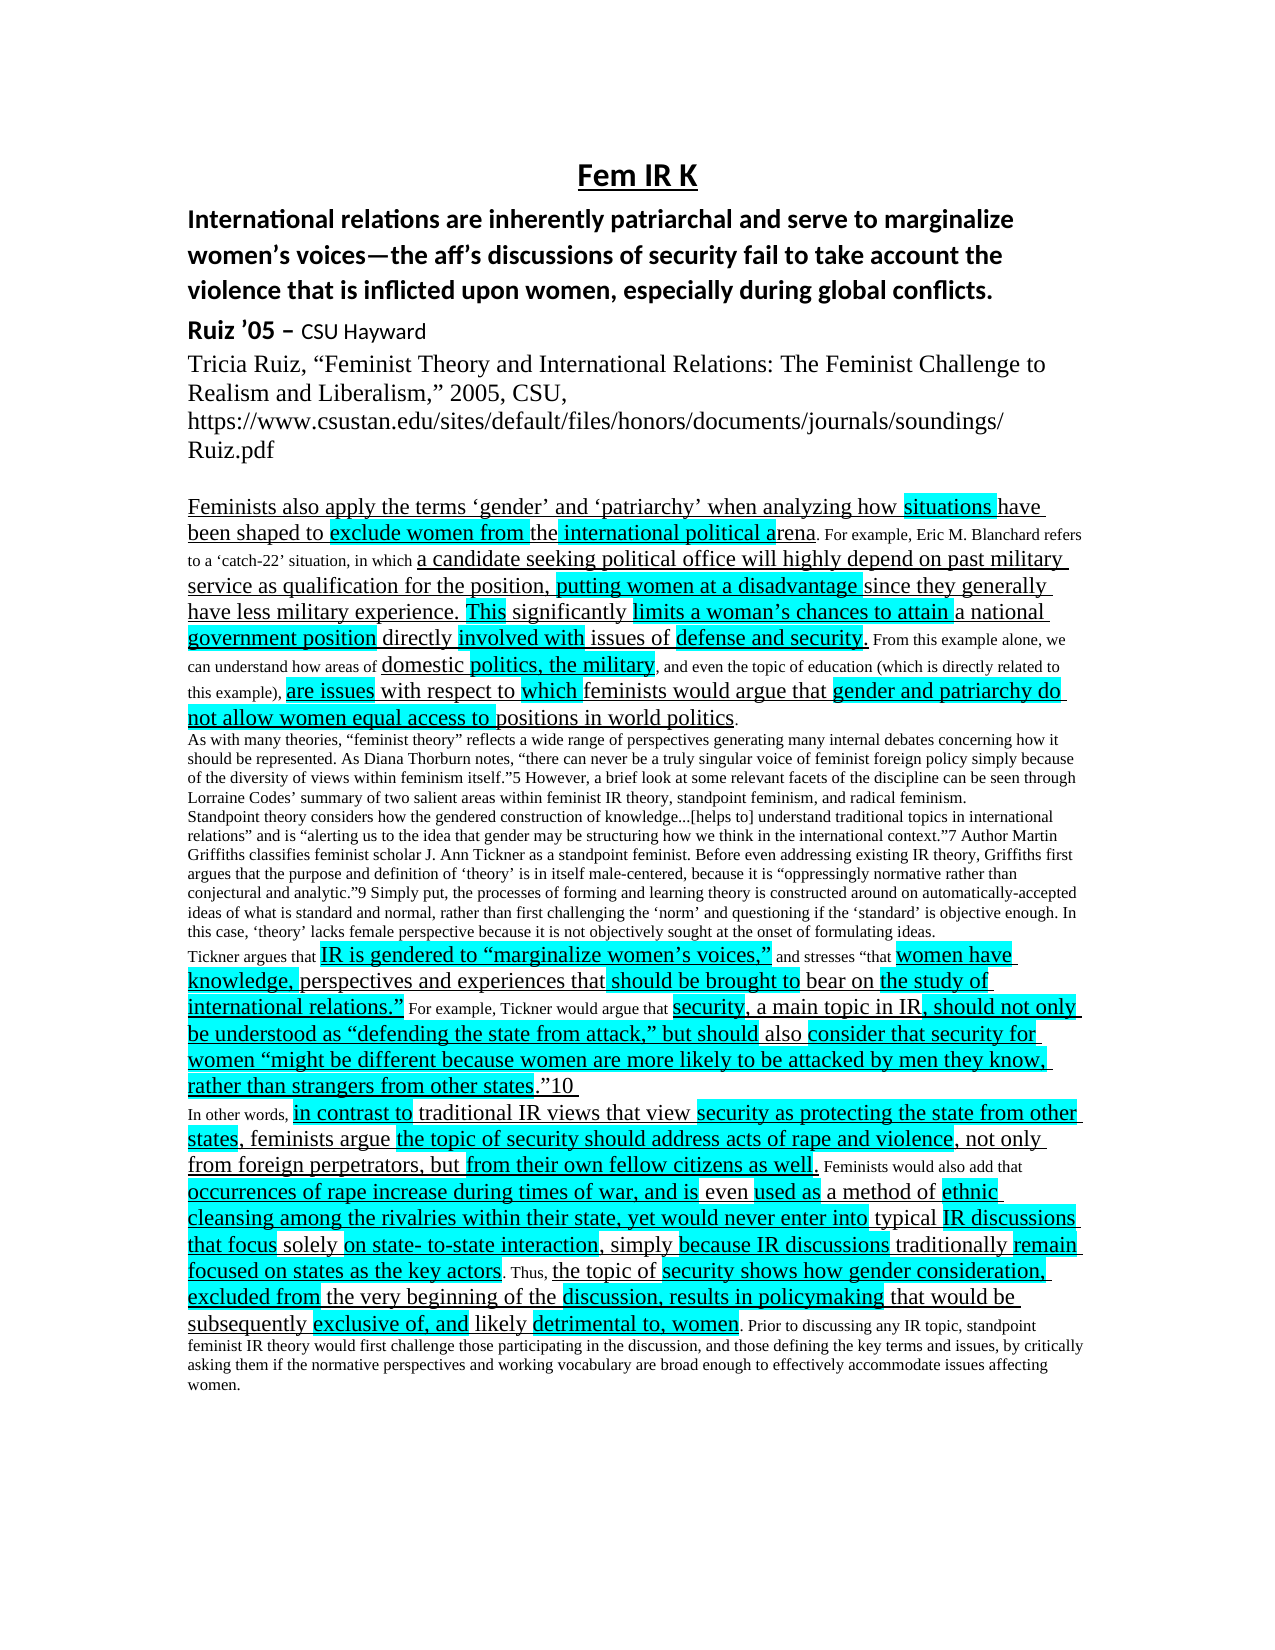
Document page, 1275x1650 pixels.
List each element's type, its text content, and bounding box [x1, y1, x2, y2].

text Standpoint theory considers how the gendered construction of knowledge...[helps to] understand traditional topics in international relations” and is “alerting us to the idea that gender may be structuring how we think in the international context.”7 Author Martin Griffiths classifies feminist scholar J. Ann Tickner as a standpoint feminist. Before even addressing existing IR theory, Griffiths first argues that the purpose and definition of ‘theory’ is in itself male-centered, because it is “oppressingly normative rather than conjectural and analytic.”9 Simply put, the processes of forming and learning theory is constructed around on automatically-accepted ideas of what is standard and normal, rather than first challenging the ‘norm’ and questioning if the ‘standard’ is objective enough. In this case, ‘theory’ lacks female perspective because it is not objectively sought at the onset of formulating ideas. [187, 807, 1087, 941]
text Tickner argues that IR is gendered to “marginalize women’s voices,” and stresses “that women have knowledge, perspectives and experiences that should be brought to bear on the study of international relations.” For example, Tickner would argue that security, a main topic in IR, should not only be understood as “defending the state from attack,” but should also consider that security for women “might be different because women are more likely to be attacked by men they know, rather than strangers from other states.”10 [187, 941, 1087, 1099]
text As with many theories, “feminist theory” reflects a wide range of perspectives generating many internal debates concerning how it should be represented. As Diana Thorburn notes, “there can never be a truly singular voice of feminist foreign policy simply because of the diversity of views within feminism itself.”5 However, a brief look at some relevant facets of the discipline can be seen through Lorraine Codes’ summary of two salient areas within feminist IR theory, standpoint feminism, and radical feminism. [187, 730, 1087, 807]
text Tricia Ruiz, “Feminist Theory and International Relations: The Feminist Challenge to Realism and Liberalism,” 2005, CSU, https://www.csustan.edu/sites/default/files/honors/documents/journals/soundings/Ruiz.pdf [187, 349, 1087, 464]
subtitle International relations are inherently patriarchal and serve to marginalize women’s voices—the aff’s discussions of security fail to take account the violence that is inflicted upon women, especially during global conflicts. [187, 202, 1087, 307]
subtitle Ruiz ’05 – CSU Hayward [187, 313, 1087, 346]
subtitle Fem IR K [187, 154, 1087, 195]
text Feminists also apply the terms ‘gender’ and ‘patriarchy’ when analyzing how situations have been shaped to exclude women from the international political arena. For example, Eric M. Blanchard refers to a ‘catch-22’ situation, in which a candidate seeking political office will highly depend on past military service as qualification for the position, putting women at a disadvantage since they generally have less military experience. This significantly limits a woman’s chances to attain a national government position directly involved with issues of defense and security. From this example alone, we can understand how areas of domestic politics, the military, and even the topic of education (which is directly related to this example), are issues with respect to which feminists would argue that gender and patriarchy do not allow women equal access to positions in world politics. [187, 493, 1087, 730]
text In other words, in contrast to traditional IR views that view security as protecting the state from other states, feminists argue the topic of security should address acts of rape and violence, not only from foreign perpetrators, but from their own fellow citizens as well. Feminists would also add that occurrences of rape increase during times of war, and is even used as a method of ethnic cleansing among the rivalries within their state, yet would never enter into typical IR discussions that focus solely on state- to-state interaction, simply because IR discussions traditionally remain focused on states as the key actors. Thus, the topic of security shows how gender consideration, excluded from the very beginning of the discussion, results in policymaking that would be subsequently exclusive of, and likely detrimental to, women. Prior to discussing any IR topic, standpoint feminist IR theory would first challenge those participating in the discussion, and those defining the key terms and issues, by critically asking them if the normative perspectives and working vocabulary are broad enough to effectively accommodate issues affecting women. [187, 1099, 1087, 1393]
